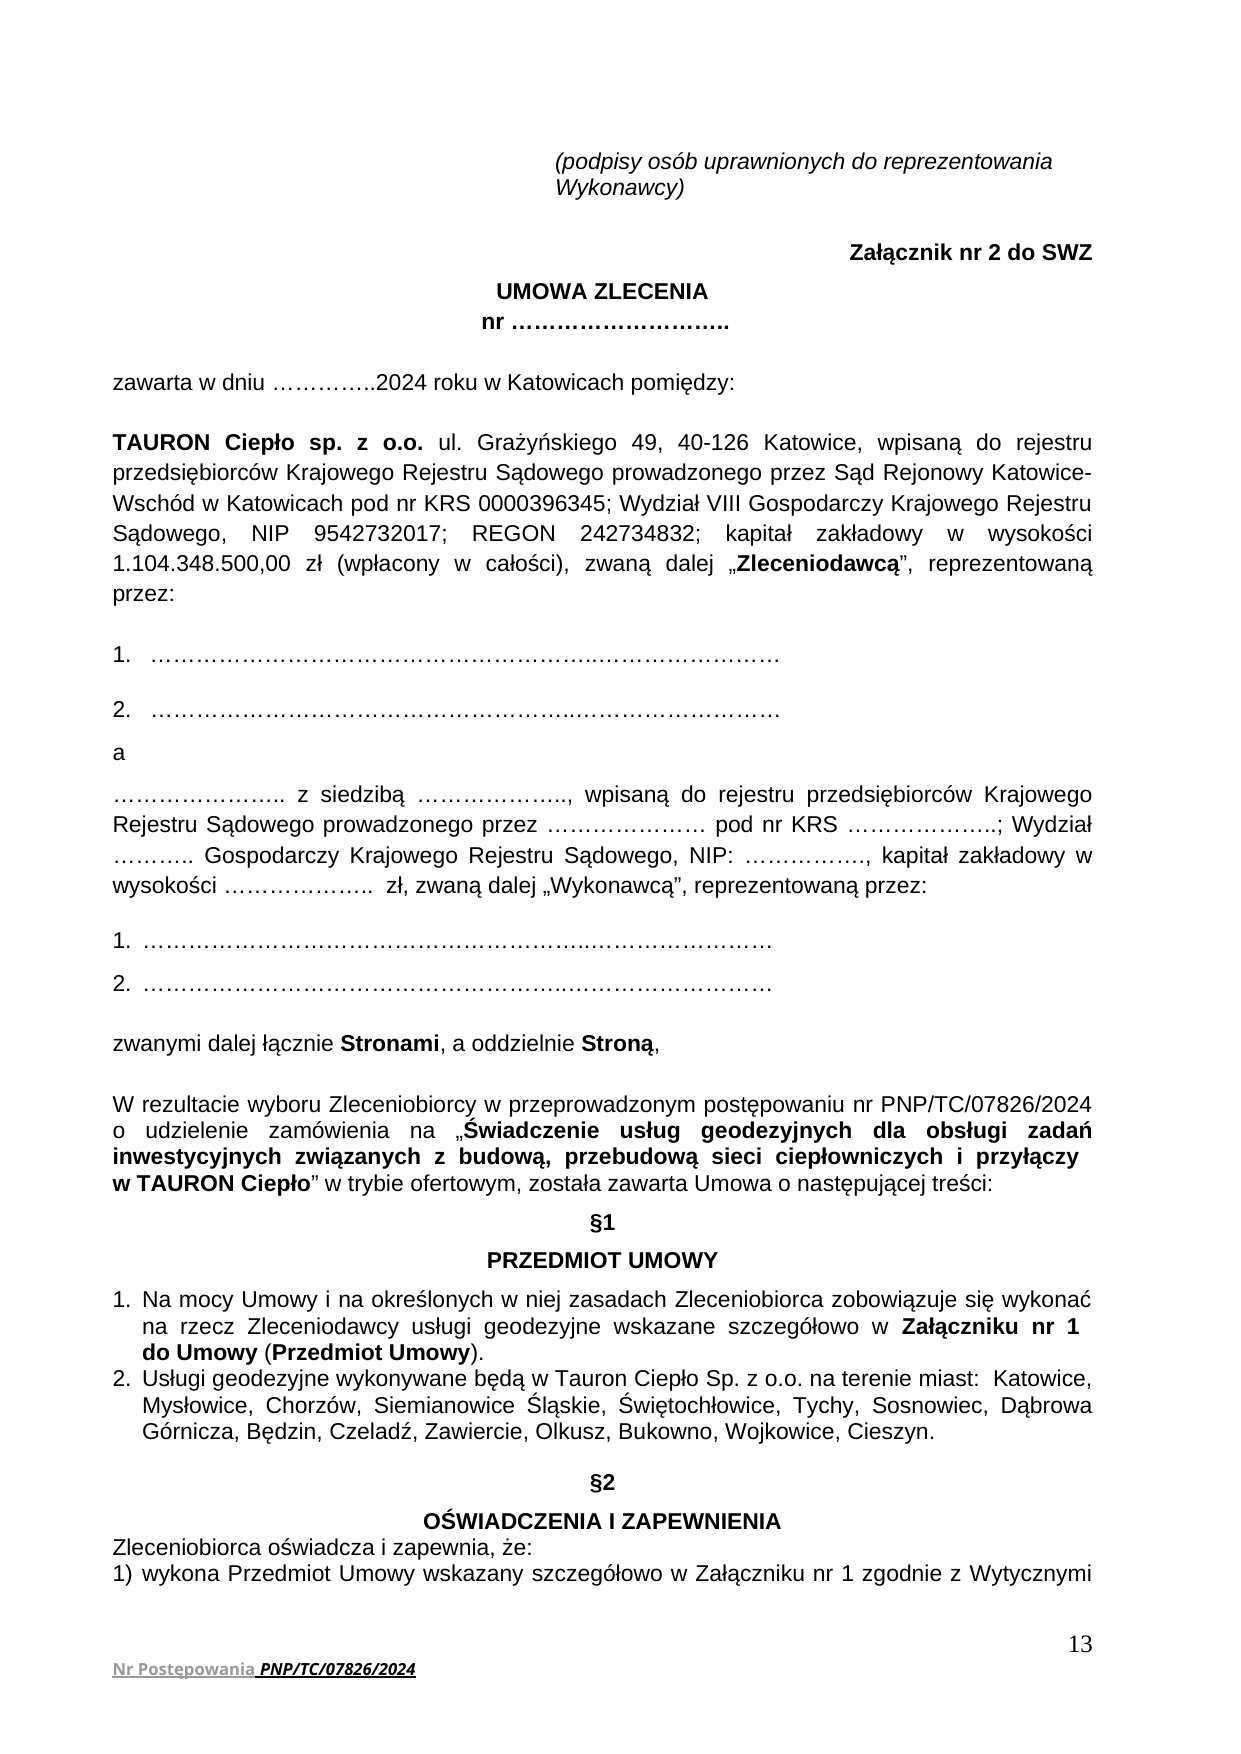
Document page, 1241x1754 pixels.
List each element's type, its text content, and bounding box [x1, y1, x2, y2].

text W rezultacie wyboru Zleceniobiorcy w przeprowadzonym postępowaniu nr PNP/TC/07826/2024 o udzielenie zamówienia na „Świadczenie usług geodezyjnych dla obsługi zadań inwestycyjnych związanych z budową, przebudową sieci ciepłowniczych i przyłączy w TAURON Ciepło” w trybie ofertowym, została zawarta Umowa o następującej treści: [112, 1091, 1092, 1196]
text PRZEDMIOT UMOWY [112, 1247, 1092, 1274]
text OŚWIADCZENIA I ZAPEWNIENIA [112, 1508, 1092, 1534]
text Załącznik nr 2 do SWZ [112, 239, 1092, 266]
text zwanymi dalej łącznie Stronami, a oddzielnie Stroną, [112, 1030, 1092, 1057]
list Usługi geodezyjne wykonywane będą w Tauron Ciepło Sp. z o.o. na terenie miast: Katowice, Mysłowice, Chorzów, Siemianowice Śląskie, Świętochłowice, Tychy, Sosnowiec, Dąbrowa Górnicza, Będzin, Czeladź, Zawiercie, Olkusz, Bukowno, Wojkowice, Cieszyn. [112, 1365, 1092, 1444]
text zawarta w dniu …………..2024 roku w Katowicach pomiędzy: [112, 369, 1092, 395]
list …………………………………………………..…………………… [112, 927, 1092, 953]
list …………………………………………………..…………………… [112, 641, 1092, 667]
text TAURON Ciepło sp. z o.o. ul. Grażyńskiego 49, 40-126 Katowice, wpisaną do rejestru przedsiębiorców Krajowego Rejestru Sądowego prowadzonego przez Sąd Rejonowy Katowice-Wschód w Katowicach pod nr KRS 0000396345; Wydział VIII Gospodarczy Krajowego Rejestru Sądowego, NIP 9542732017; REGON 242734832; kapitał zakładowy w wysokości 1.104.348.500,00 zł (wpłacony w całości), zwaną dalej „Zleceniodawcą”, reprezentowaną przez: [112, 429, 1092, 607]
text (podpisy osób uprawnionych do reprezentowania Wykonawcy) [555, 148, 1092, 200]
list Na mocy Umowy i na określonych w niej zasadach Zleceniobiorca zobowiązuje się wykonać na rzecz Zleceniodawcy usługi geodezyjne wskazane szczegółowo w Załączniku nr 1 do Umowy (Przedmiot Umowy). [112, 1286, 1092, 1365]
text nr ……………………….. [112, 308, 1092, 335]
text UMOWA ZLECENIA [112, 278, 1092, 304]
text §2 [112, 1469, 1092, 1495]
text a [112, 738, 1092, 765]
list ………………………………………………..……………………… [112, 970, 1092, 996]
text ………………….. z siedzibą ……………….., wpisaną do rejestru przedsiębiorców Krajowego Rejestru Sądowego prowadzonego przez ………………… pod nr KRS ………………..; Wydział ……….. Gospodarczy Krajowego Rejestru Sądowego, NIP: ……………., kapitał zakładowy w wysokości ……………….. zł, zwaną dalej „Wykonawcą”, reprezentowaną przez: [112, 781, 1092, 898]
list ………………………………………………..……………………… [112, 696, 1092, 722]
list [112, 1560, 1092, 1587]
text Zleceniobiorca oświadcza i zapewnia, że: [112, 1534, 1092, 1560]
text §1 [112, 1208, 1092, 1235]
